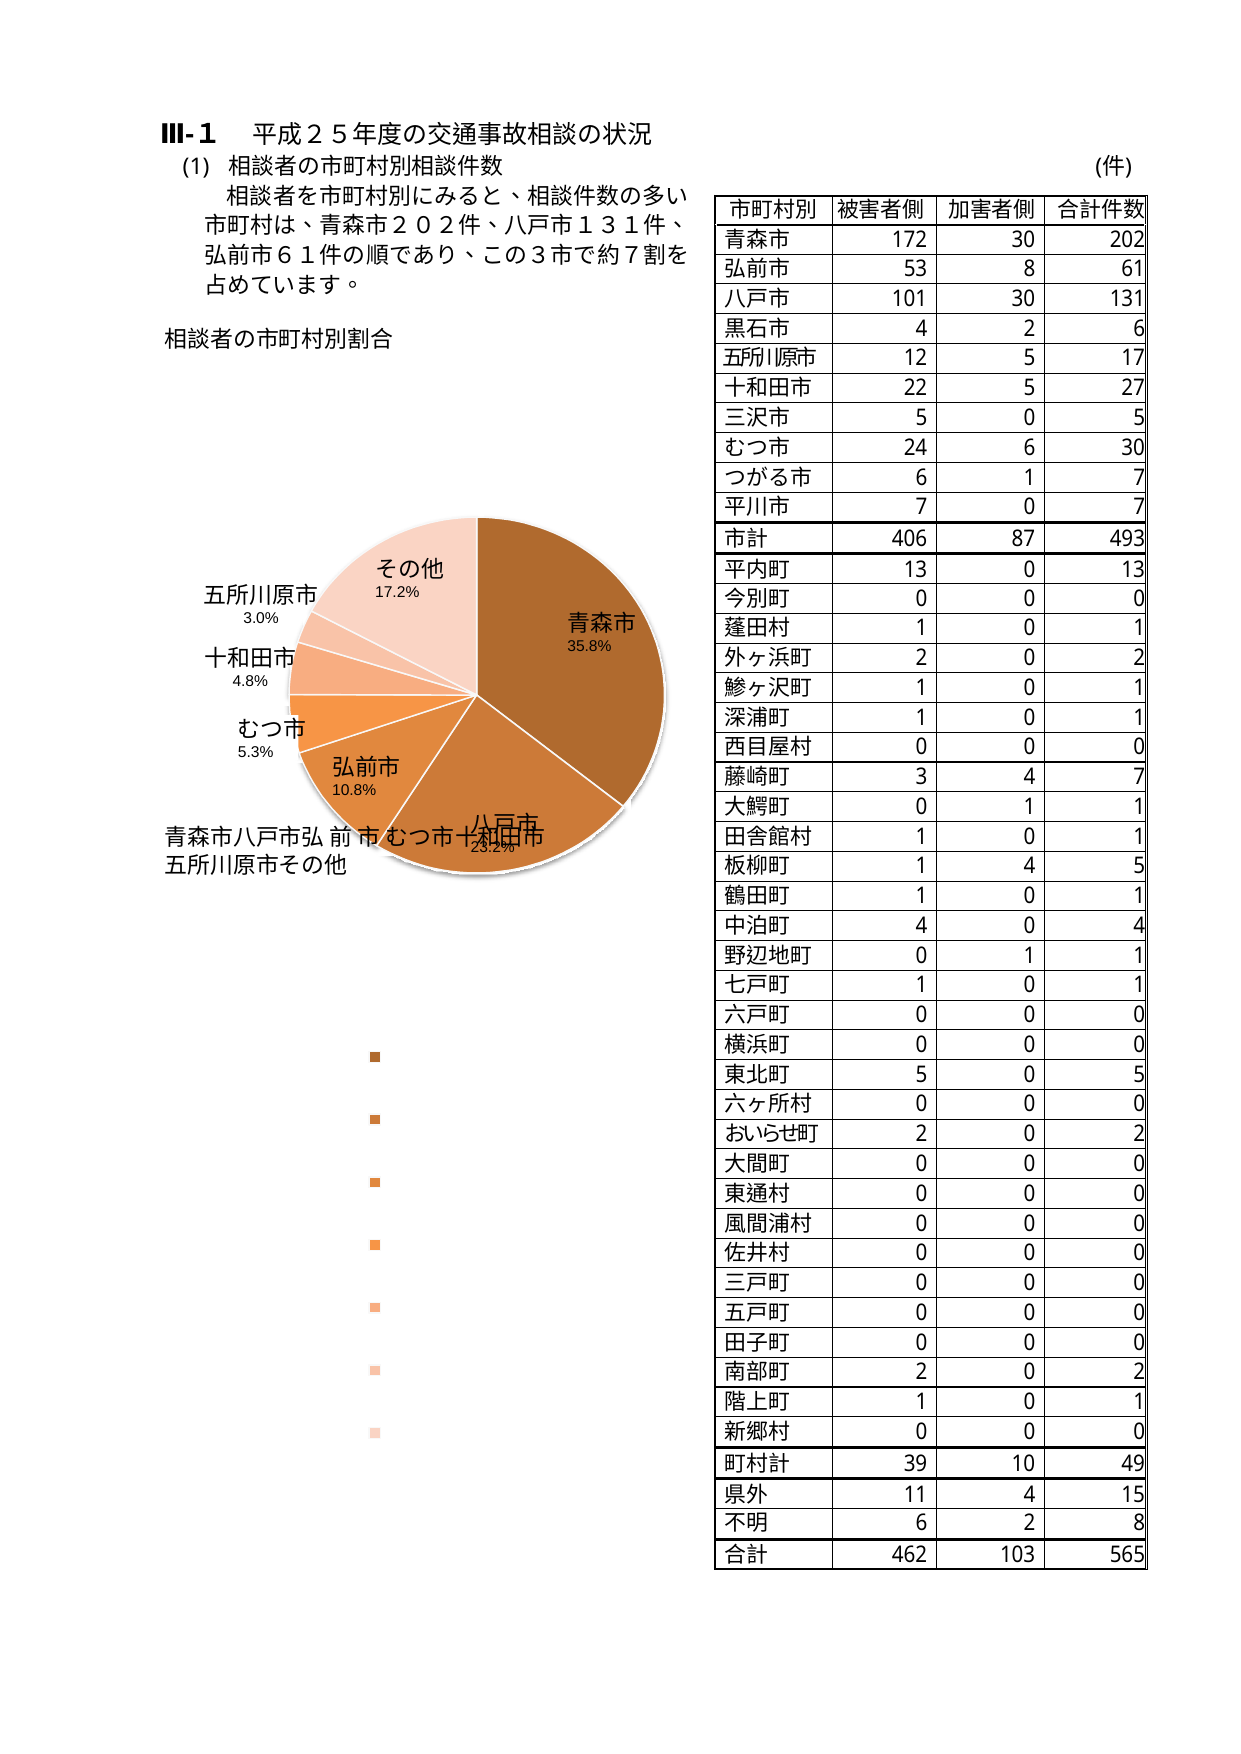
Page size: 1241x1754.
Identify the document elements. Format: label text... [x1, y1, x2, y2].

text 相談者を市町村別にみると、相談件数の多い市町村は、青森市２０２件、八戸市１３１件、弘前市６１件の順であり、この３市で約７割を占めています。 [204, 180, 690, 300]
picture [281, 657, 291, 715]
list 相談者の市町村別相談件数 (件) [182, 151, 1180, 180]
text Ⅲ-１ 平成２５年度の交通事故相談の状況 [159, 112, 1180, 151]
picture [281, 512, 673, 884]
